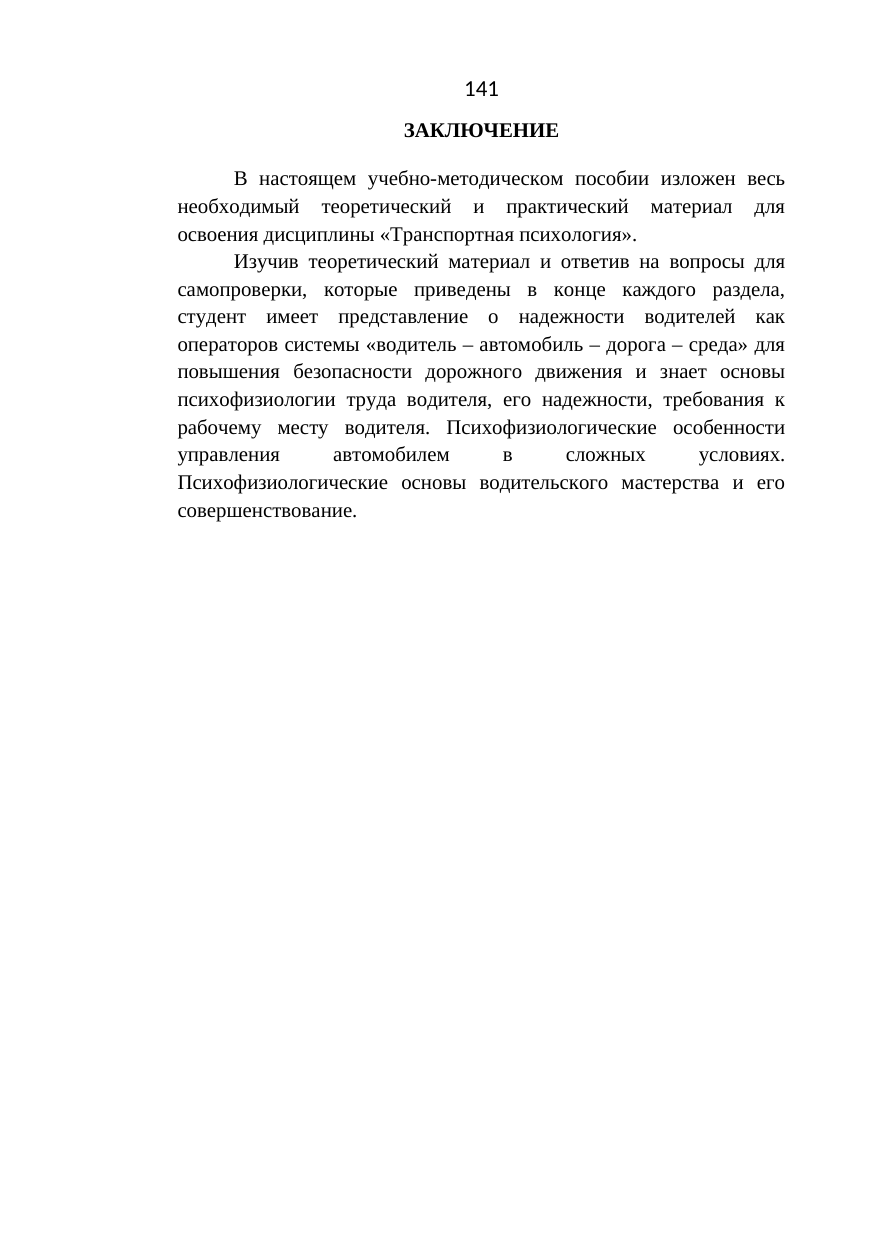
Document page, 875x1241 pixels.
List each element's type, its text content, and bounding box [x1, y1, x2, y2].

text Изучив теоретический материал и ответив на вопросы для самопроверки, которые приведены в конце каждого раздела, студент имеет представление о надежности водителей как операторов системы «водитель – автомобиль – дорога – среда» для повышения безопасности дорожного движения и знает основы психофизиологии труда водителя, его надежности, требования к рабочему месту водителя. Психофизиологические особенности управления автомобилем в сложных условиях. Психофизиологические основы водительского мастерства и его совершенствование. [177, 249, 786, 522]
text Заключение [177, 118, 786, 142]
text В настоящем учебно-методическом пособии изложен весь необходимый теоретический и практический материал для освоения дисциплины «Транспортная психология». [177, 166, 786, 246]
